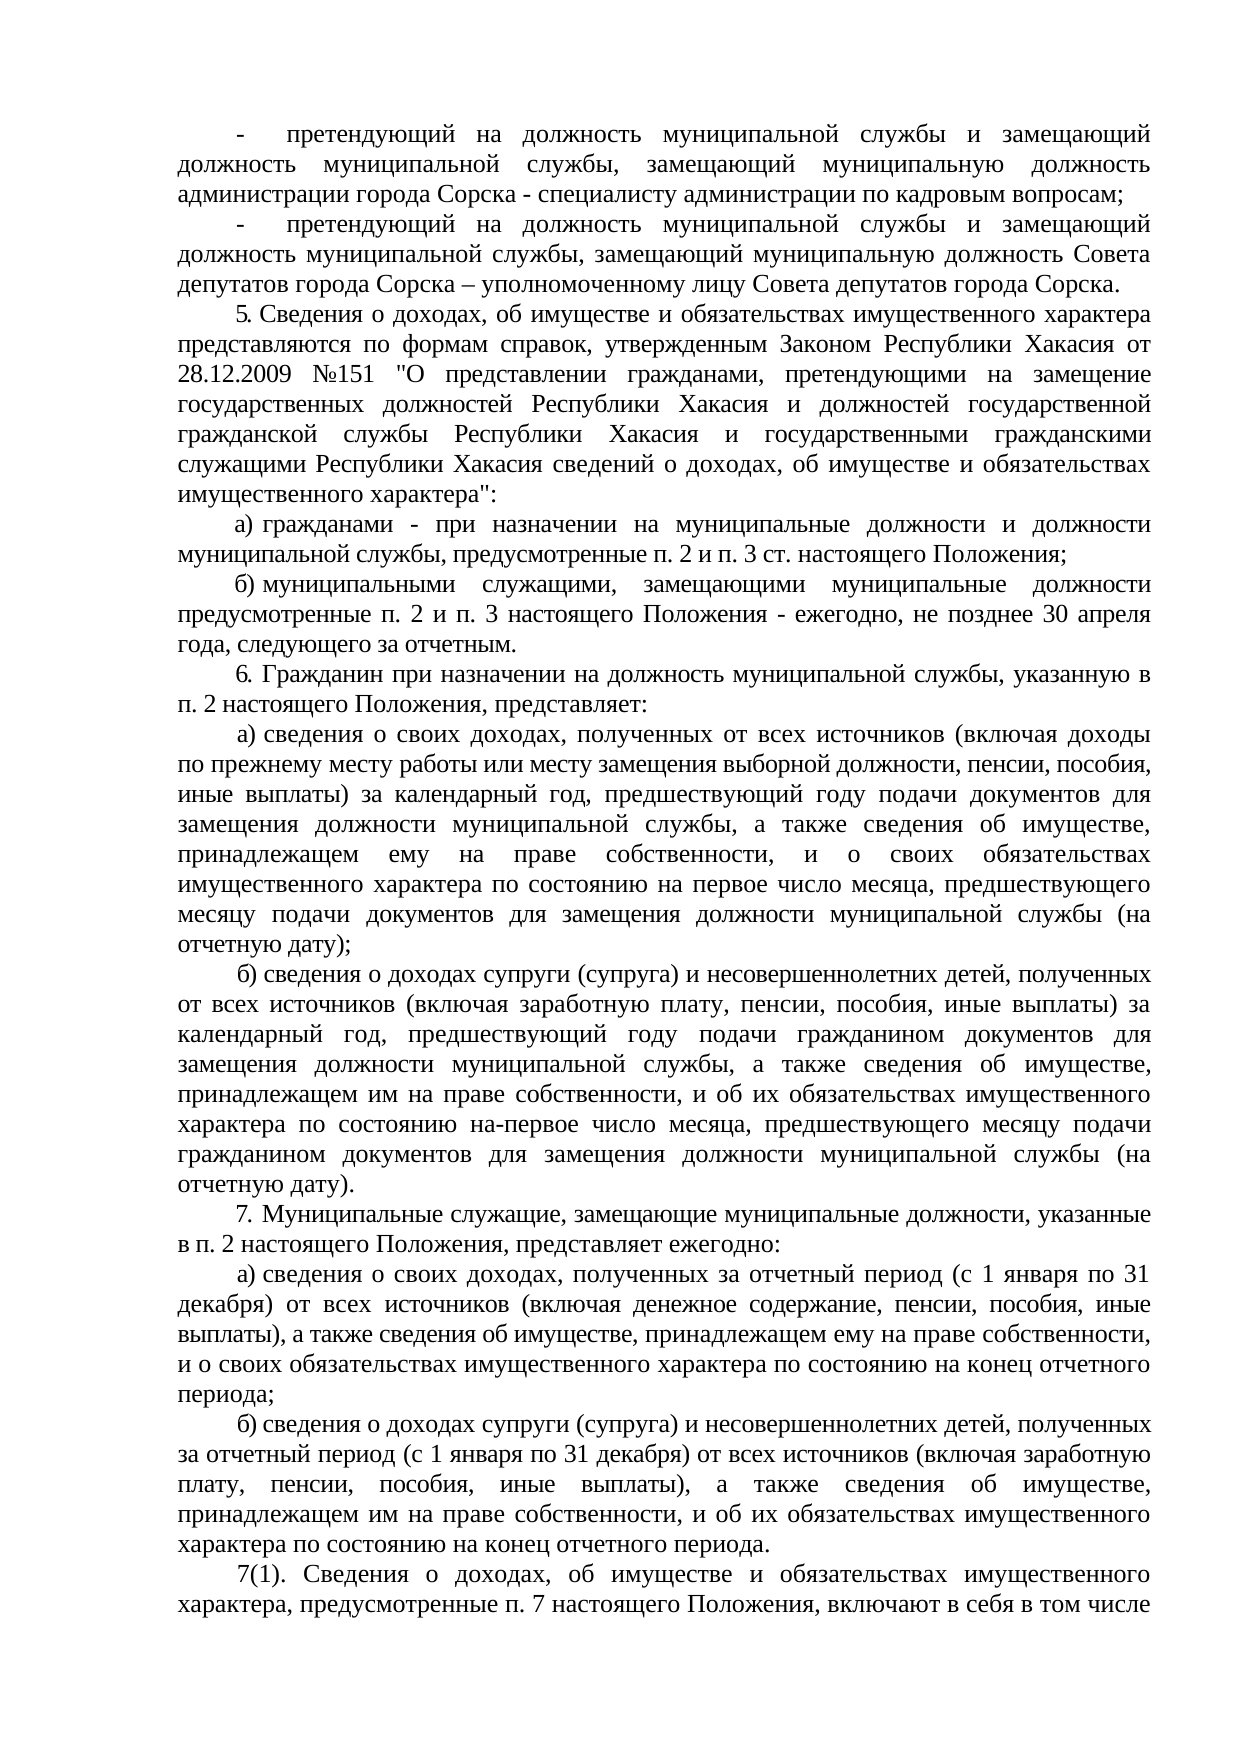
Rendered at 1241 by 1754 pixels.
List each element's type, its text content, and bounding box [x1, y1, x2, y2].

text 5. Сведения о доходах, об имуществе и обязательствах имущественного характера представляются по формам справок, утвержденным Законом Республики Хакасия от 28.12.2009 №151 "О представлении гражданами, претендующими на замещение государственных должностей Республики Хакасия и должностей государственной гражданской службы Республики Хакасия и государственными гражданскими служащими Республики Хакасия сведений о доходах, об имуществе и обязательствах имущественного характера": [177, 298, 1152, 508]
text а) сведения о своих доходах, полученных за отчетный период (с 1 января по 31 декабря) от всех источников (включая денежное содержание, пенсии, пособия, иные выплаты), а также сведения об имуществе, принадлежащем ему на праве собственности, и о своих обязательствах имущественного характера по состоянию на конец отчетного периода; [177, 1258, 1152, 1408]
text - претендующий на должность муниципальной службы и замещающий должность муниципальной службы, замещающий муниципальную должность Совета депутатов города Сорска – уполномоченному лицу Совета депутатов города Сорска. [177, 208, 1152, 298]
text 7. Муниципальные служащие, замещающие муниципальные должности, указанные в п. 2 настоящего Положения, представляет ежегодно: [177, 1198, 1152, 1258]
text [177, 1558, 1152, 1618]
text 6. Гражданин при назначении на должность муниципальной службы, указанную в п. 2 настоящего Положения, представляет: [177, 658, 1152, 718]
text б) сведения о доходах супруги (супруга) и несовершеннолетних детей, полученных за отчетный период (с 1 января по 31 декабря) от всех источников (включая заработную плату, пенсии, пособия, иные выплаты), а также сведения об имуществе, принадлежащем им на праве собственности, и об их обязательствах имущественного характера по состоянию на конец отчетного периода. [177, 1408, 1152, 1558]
text а) сведения о своих доходах, полученных от всех источников (включая доходы по прежнему месту работы или месту замещения выборной должности, пенсии, пособия, иные выплаты) за календарный год, предшествующий году подачи документов для замещения должности муниципальной службы, а также сведения об имуществе, принадлежащем ему на праве собственности, и о своих обязательствах имущественного характера по состоянию на первое число месяца, предшествующего месяцу подачи документов для замещения должности муниципальной службы (на отчетную дату); [177, 718, 1152, 958]
text б) муниципальными служащими, замещающими муниципальные должности предусмотренные п. 2 и п. 3 настоящего Положения - ежегодно, не позднее 30 апреля года, следующего за отчетным. [177, 568, 1152, 658]
text - претендующий на должность муниципальной службы и замещающий должность муниципальной службы, замещающий муниципальную должность администрации города Сорска - специалисту администрации по кадровым вопросам; [177, 118, 1152, 208]
text б) сведения о доходах супруги (супруга) и несовершеннолетних детей, полученных от всех источников (включая заработную плату, пенсии, пособия, иные выплаты) за календарный год, предшествующий году подачи гражданином документов для замещения должности муниципальной службы, а также сведения об имуществе, принадлежащем им на праве собственности, и об их обязательствах имущественного характера по состоянию на-первое число месяца, предшествующего месяцу подачи гражданином документов для замещения должности муниципальной службы (на отчетную дату). [177, 958, 1152, 1198]
text а) гражданами - при назначении на муниципальные должности и должности муниципальной службы, предусмотренные п. 2 и п. 3 ст. настоящего Положения; [177, 508, 1152, 568]
